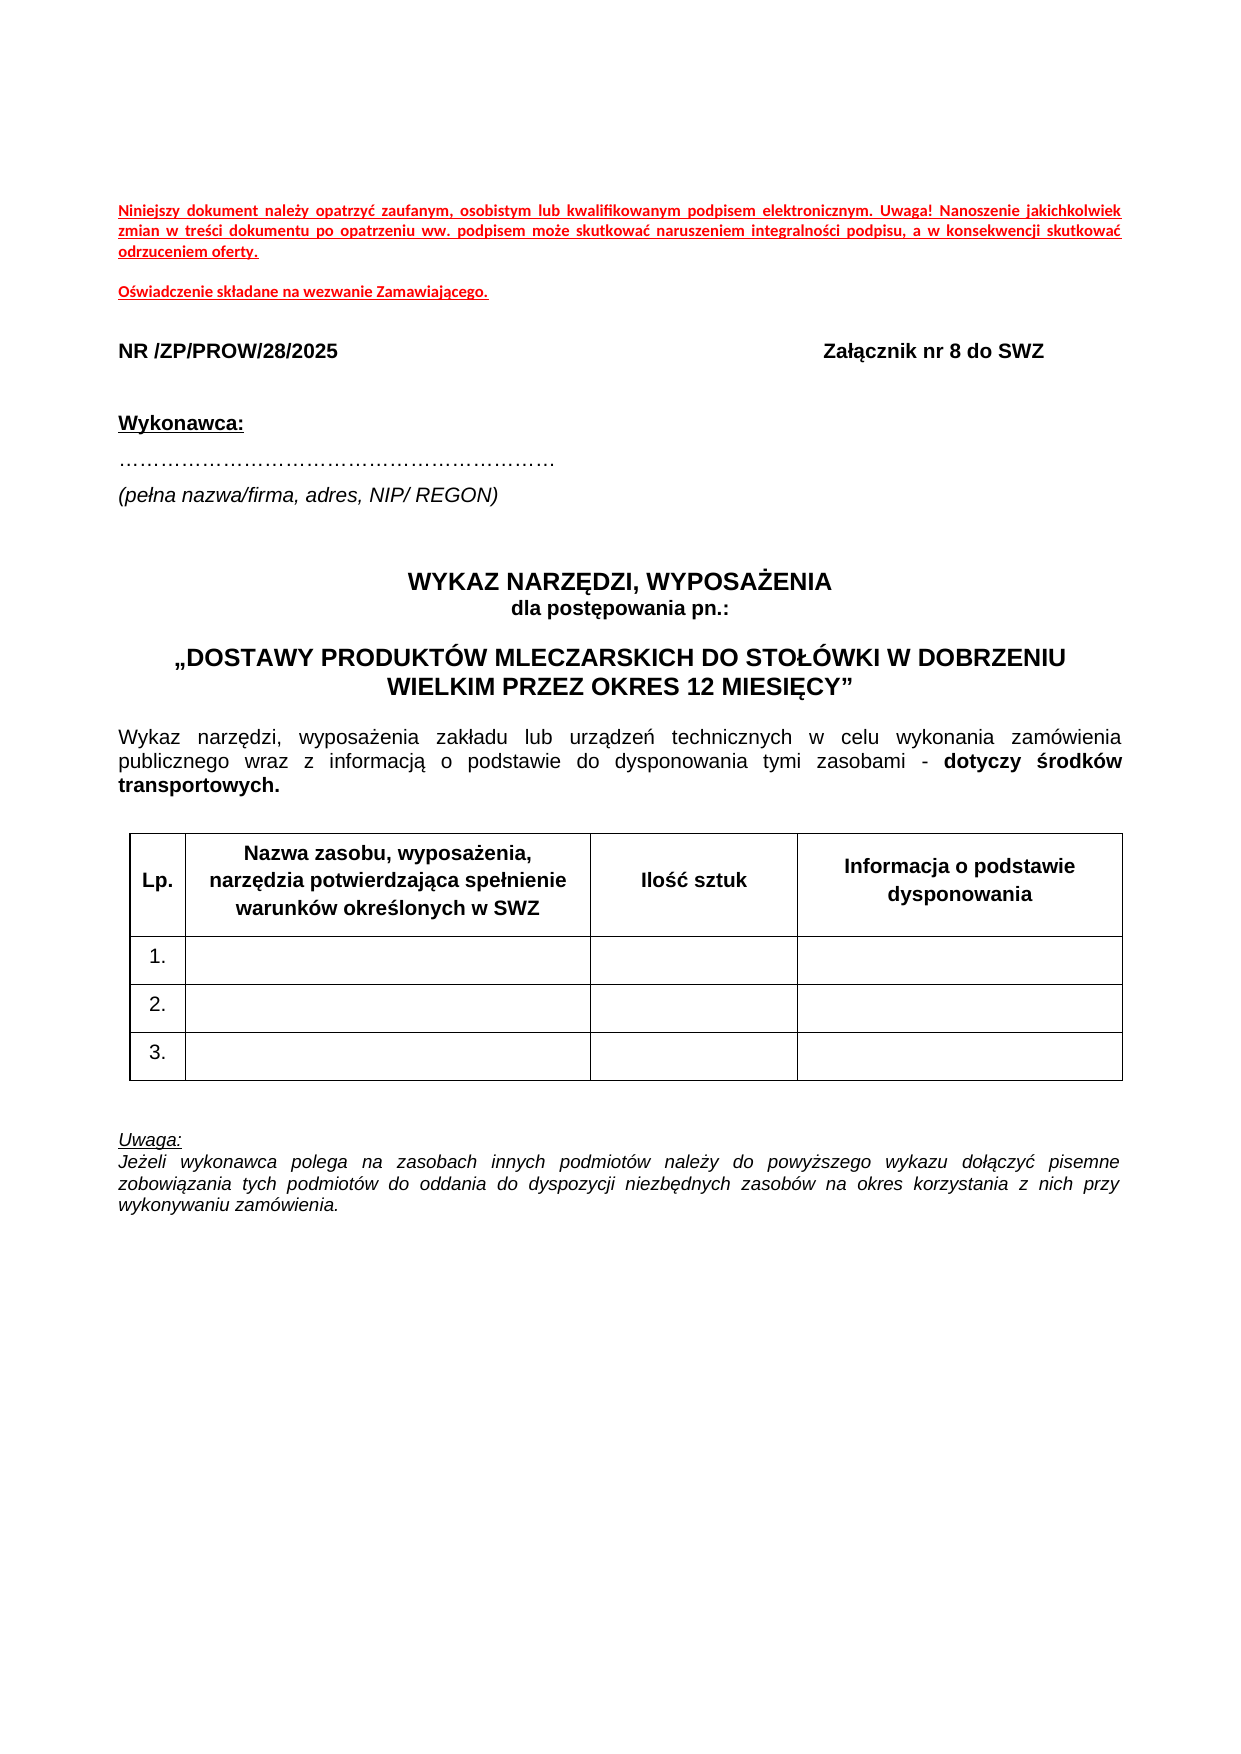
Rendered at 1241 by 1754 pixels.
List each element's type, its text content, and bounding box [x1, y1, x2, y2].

table_cell [186, 1033, 590, 1080]
table_cell [591, 985, 797, 1032]
text Wykonawca: [118, 411, 1122, 435]
text WYKAZ NARZĘDZI, WYPOSAŻENIA [118, 567, 1122, 596]
table_cell 2. [131, 985, 185, 1032]
table_header Nazwa zasobu, wyposażenia, narzędzia potwierdzająca spełnienie warunków określonych w SWZ [186, 834, 590, 936]
table_header Ilość sztuk [591, 834, 797, 936]
text Niniejszy dokument należy opatrzyć zaufanym, osobistym lub kwalifikowanym podpisem elektronicznym. Uwaga! Nanoszenie jakichkolwiek zmian w treści dokumentu po opatrzeniu ww. podpisem może skutkować naruszeniem integralności podpisu, a w konsekwencji skutkować odrzuceniem oferty. [118, 219, 1122, 238]
table_header Lp. [131, 834, 185, 936]
text Jeżeli wykonawca polega na zasobach innych podmiotów należy do powyższego wykazu dołączyć pisemne zobowiązania tych podmiotów do oddania do dyspozycji niezbędnych zasobów na okres korzystania z nich przy wykonywaniu zamówienia. [118, 1151, 1122, 1216]
text NR /ZP/PROW/28/2025 Załącznik nr 8 do SWZ [118, 302, 1122, 363]
text Niniejszy dokument należy opatrzyć zaufanym, osobistym lub kwalifikowanym podpisem elektronicznym. Uwaga! Nanoszenie jakichkolwiek zmian w treści dokumentu po opatrzeniu ww. podpisem może skutkować naruszeniem integralności podpisu, a w konsekwencji skutkować odrzuceniem oferty. [118, 200, 1122, 218]
table_cell [798, 1033, 1122, 1080]
text dla postępowania pn.: [118, 596, 1122, 619]
table_cell [186, 985, 590, 1032]
text Wykaz narzędzi, wyposażenia zakładu lub urządzeń technicznych w celu wykonania zamówienia publicznego wraz z informacją o podstawie do dysponowania tymi zasobami - dotyczy środków transportowych. [118, 725, 1122, 797]
text ……………………………………………………… (pełna nazwa/firma, adres, NIP/ REGON) [118, 447, 1033, 507]
table_cell [186, 937, 590, 984]
text „DOSTAWY PRODUKTÓW MLECZARSKICH DO STOŁÓWKI W DOBRZENIU WIELKIM PRZEZ OKRES 12 MIESIĘCY” [118, 643, 1122, 701]
table_header Informacja o podstawie dysponowania [798, 834, 1122, 936]
text Oświadczenie składane na wezwanie Zamawiającego. [118, 281, 1122, 302]
table_cell [798, 937, 1122, 984]
table_cell 3. [131, 1033, 185, 1080]
text Uwaga: [118, 1129, 1122, 1151]
table_cell [591, 937, 797, 984]
table_cell 1. [131, 937, 185, 984]
table_cell [591, 1033, 797, 1080]
text Niniejszy dokument należy opatrzyć zaufanym, osobistym lub kwalifikowanym podpisem elektronicznym. Uwaga! Nanoszenie jakichkolwiek zmian w treści dokumentu po opatrzeniu ww. podpisem może skutkować naruszeniem integralności podpisu, a w konsekwencji skutkować odrzuceniem oferty. [118, 239, 1122, 261]
table_cell [798, 985, 1122, 1032]
